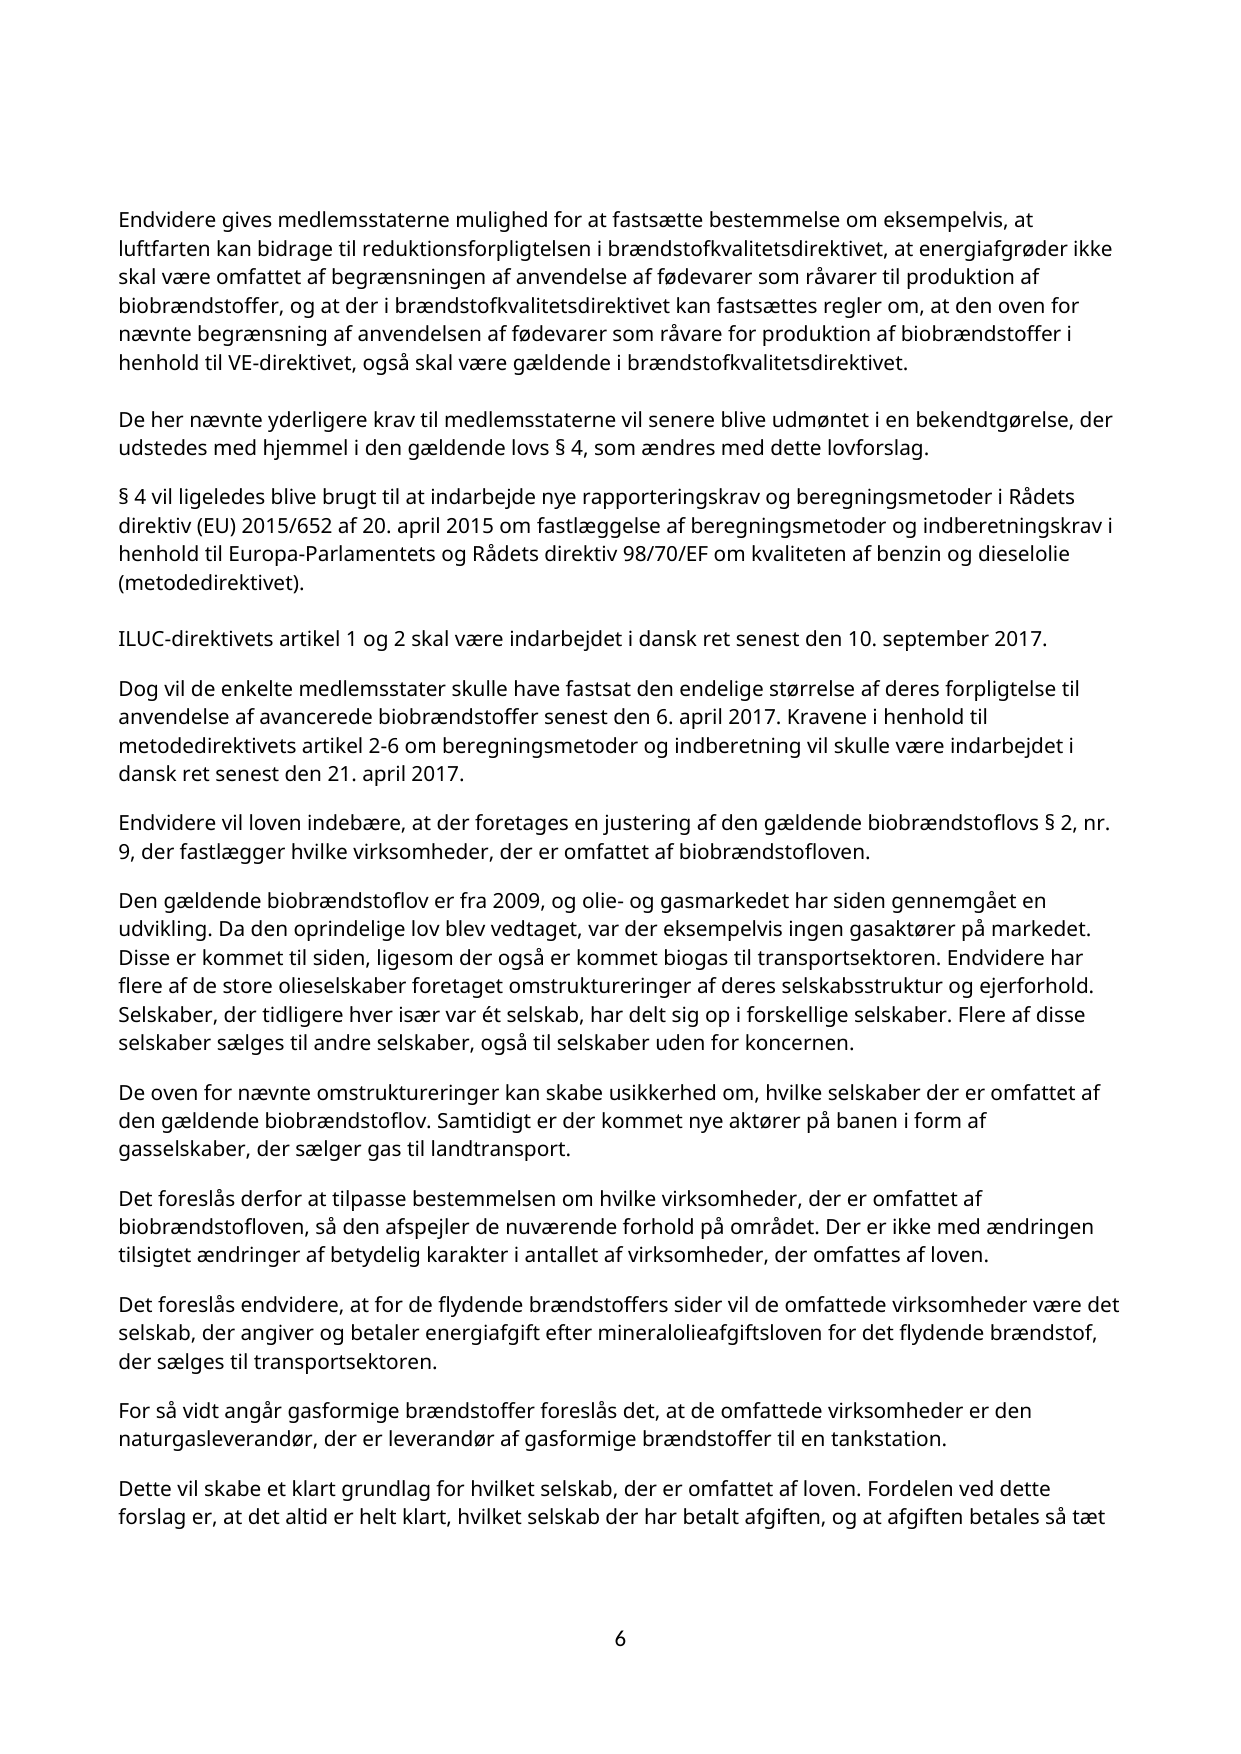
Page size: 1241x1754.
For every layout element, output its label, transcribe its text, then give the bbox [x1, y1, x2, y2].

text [118, 1474, 1122, 1531]
text Den gældende biobrændstoflov er fra 2009, og olie- og gasmarkedet har siden gennemgået en udvikling. Da den oprindelige lov blev vedtaget, var der eksempelvis ingen gasaktører på markedet. Disse er kommet til siden, ligesom der også er kommet biogas til transportsektoren. Endvidere har flere af de store olieselskaber foretaget omstruktureringer af deres selskabsstruktur og ejerforhold. Selskaber, der tidligere hver især var ét selskab, har delt sig op i forskellige selskaber. Flere af disse selskaber sælges til andre selskaber, også til selskaber uden for koncernen. [118, 886, 1122, 1057]
text De oven for nævnte omstruktureringer kan skabe usikkerhed om, hvilke selskaber der er omfattet af den gældende biobrændstoflov. Samtidigt er der kommet nye aktører på banen i form af gasselskaber, der sælger gas til landtransport. [118, 1078, 1122, 1163]
text Det foreslås endvidere, at for de flydende brændstoffers sider vil de omfattede virksomheder være det selskab, der angiver og betaler energiafgift efter mineralolieafgiftsloven for det flydende brændstof, der sælges til transportsektoren. [118, 1290, 1122, 1375]
text § 4 vil ligeledes blive brugt til at indarbejde nye rapporteringskrav og beregningsmetoder i Rådets direktiv (EU) 2015/652 af 20. april 2015 om fastlæggelse af beregningsmetoder og indberetningskrav i henhold til Europa-Parlamentets og Rådets direktiv 98/70/EF om kvaliteten af benzin og dieselolie (metodedirektivet). ILUC-direktivets artikel 1 og 2 skal være indarbejdet i dansk ret senest den 10. september 2017. [118, 482, 1122, 653]
text Dog vil de enkelte medlemsstater skulle have fastsat den endelige størrelse af deres forpligtelse til anvendelse af avancerede biobrændstoffer senest den 6. april 2017. Kravene i henhold til metodedirektivets artikel 2-6 om beregningsmetoder og indberetning vil skulle være indarbejdet i dansk ret senest den 21. april 2017. [118, 674, 1122, 788]
text Endvidere vil loven indebære, at der foretages en justering af den gældende biobrændstoflovs § 2, nr. 9, der fastlægger hvilke virksomheder, der er omfattet af biobrændstofloven. [118, 808, 1122, 865]
text For så vidt angår gasformige brændstoffer foreslås det, at de omfattede virksomheder er den naturgasleverandør, der er leverandør af gasformige brændstoffer til en tankstation. [118, 1396, 1122, 1453]
text Det foreslås derfor at tilpasse bestemmelsen om hvilke virksomheder, der er omfattet af biobrændstofloven, så den afspejler de nuværende forhold på området. Der er ikke med ændringen tilsigtet ændringer af betydelig karakter i antallet af virksomheder, der omfattes af loven. [118, 1184, 1122, 1269]
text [118, 177, 1122, 462]
